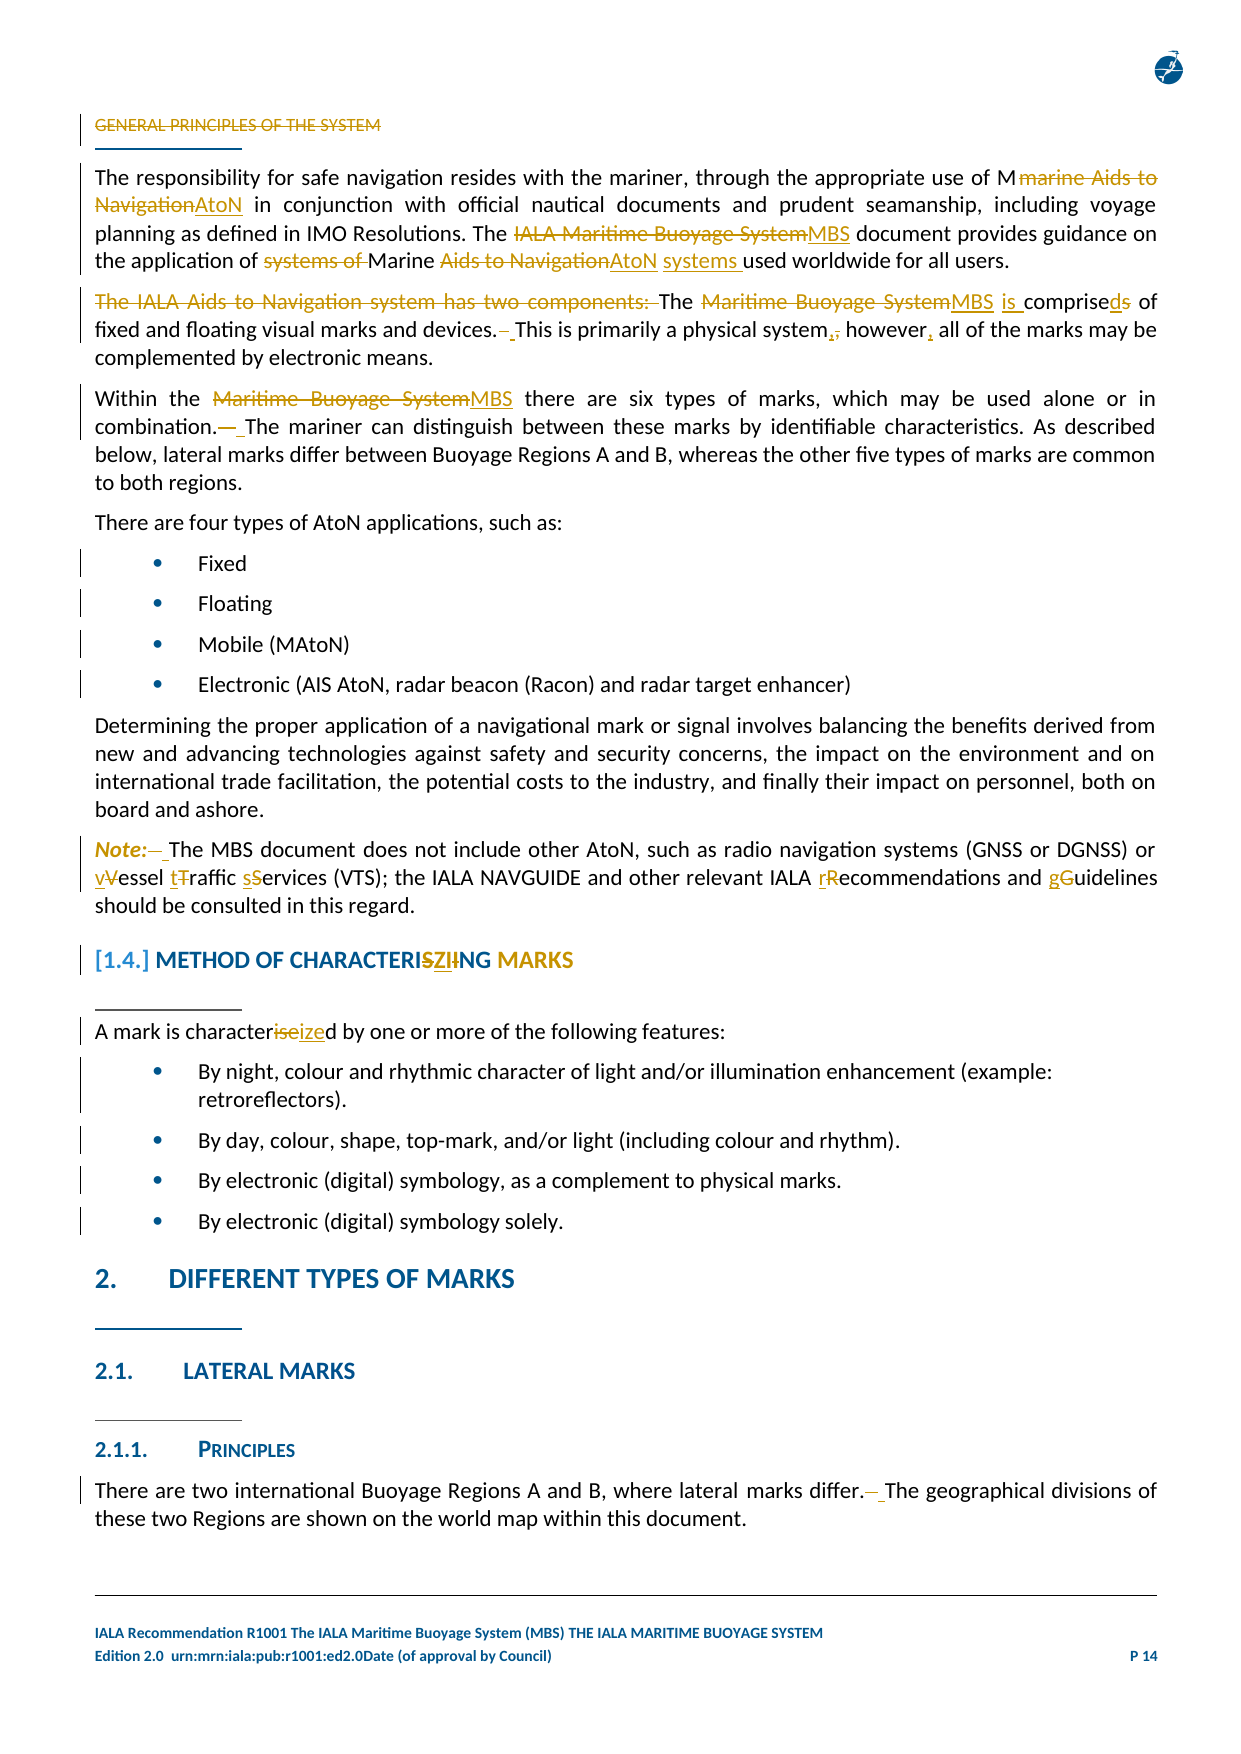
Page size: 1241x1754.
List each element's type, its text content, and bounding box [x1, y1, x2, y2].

text Mobile (MAtoN) [153, 630, 1157, 658]
text There are four types of AtoN applications, such as: [94, 508, 1157, 536]
list By night, colour and rhythmic character of light and/or illumination enhancement (example: retroreflectors). [153, 1057, 1157, 1113]
subtitle LATERAL MARKS [94, 1355, 1157, 1385]
text There are two international Buoyage Regions A and B, where lateral marks differ.The geographical divisions of these two Regions are shown on the world map within this document. [94, 1476, 1157, 1532]
text Floating [153, 589, 1157, 617]
text Determining the proper application of a navigational mark or signal involves balancing the benefits derived from new and advancing technologies against safety and security concerns, the impact on the environment and on international trade facilitation, the potential costs to the industry, and finally their impact on personnel, both on board and ashore. [94, 711, 1157, 823]
list By electronic (digital) symbology solely. [153, 1207, 1157, 1235]
text A mark is characterd by one or more of the following features: [94, 1017, 1157, 1045]
subtitle METHOD OF CHARACTERING MARKS [94, 944, 1157, 975]
picture [1123, 0, 1241, 119]
subtitle DIFFERENT TYPEs OF MARKS [94, 1260, 1157, 1296]
subtitle Principles [94, 1433, 1069, 1464]
list By electronic (digital) symbology, as a complement to physical marks. [153, 1166, 1157, 1194]
text Within the there are six types of marks, which may be used alone or in combination.The mariner can distinguish between these marks by identifiable characteristics. As described below, lateral marks differ between Buoyage Regions A and B, whereas the other five types of marks are common to both regions. [94, 384, 1157, 496]
text Electronic (AIS AtoN, radar beacon (Racon) and radar target enhancer) [153, 670, 1157, 698]
text Fixed [153, 549, 1157, 577]
text The comprise of fixed and floating visual marks and devices.This is primarily a physical system however all of the marks may be complemented by electronic means. [94, 287, 1157, 371]
text The responsibility for safe navigation resides with the mariner, through the appropriate use of in conjunction with official nautical documents and prudent seamanship, including voyage planning as defined in IMO Resolutions. The document provides guidance on the application of used worldwide for all users. [94, 163, 1157, 275]
list By day, colour, shape, top-mark, and/or light (including colour and rhythm). [153, 1126, 1157, 1154]
text Note:The MBS document does not include other AtoN, such as radio navigation systems (GNSS or DGNSS) or essel raffic ervices (VTS); the IALA NAVGUIDE and other relevant IALA ecommendations and uidelines should be consulted in this regard. [94, 836, 1157, 919]
